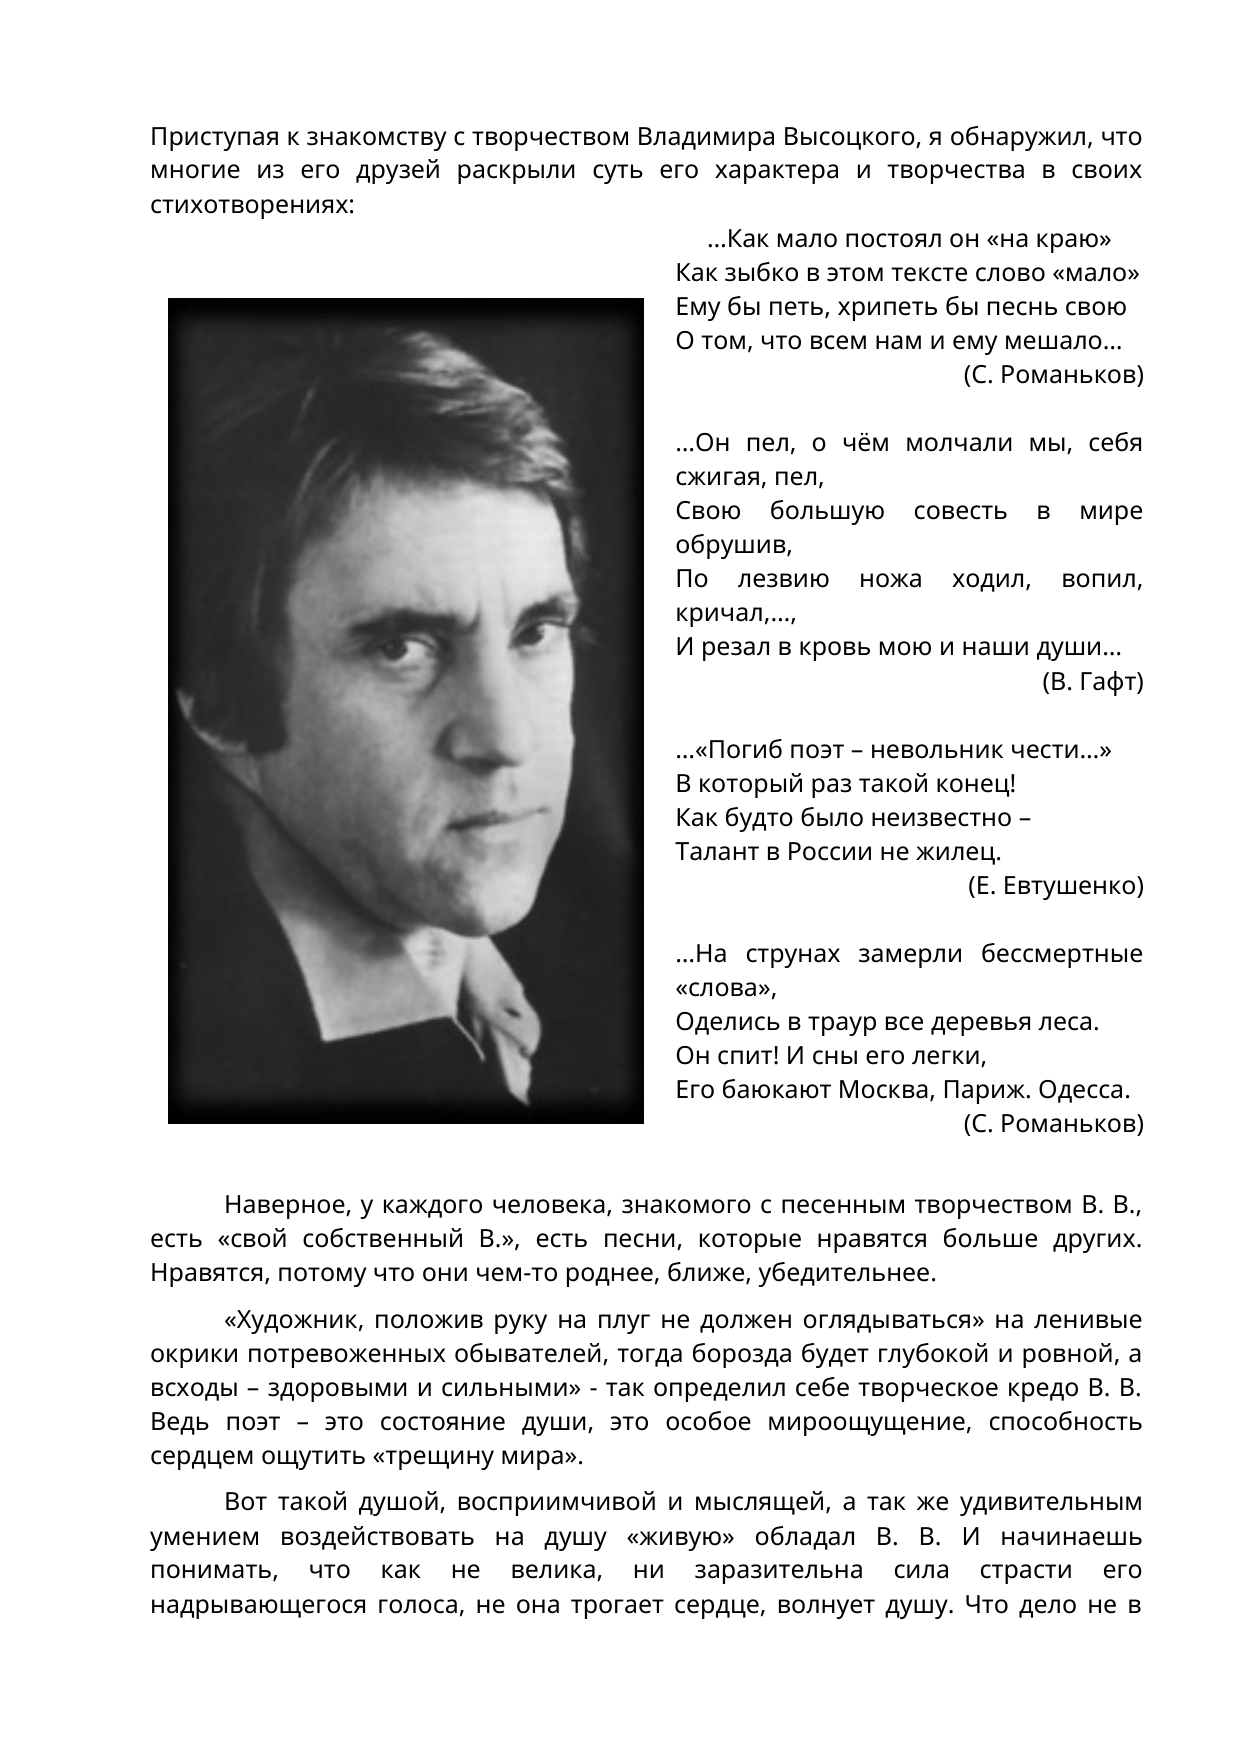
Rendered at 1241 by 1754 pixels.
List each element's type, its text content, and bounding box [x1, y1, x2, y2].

text (В. Гафт) [675, 663, 1144, 697]
text Приступая к знакомству с творчеством Владимира Высоцкого, я обнаружил, что многие из его друзей раскрыли суть его характера и творчества в своих стихотворениях: [150, 118, 1144, 220]
text (С. Романьков) [675, 357, 1144, 391]
text Талант в России не жилец. [675, 833, 1144, 867]
text Свою большую совесть в мире обрушив, [675, 493, 1144, 561]
text О том, что всем нам и ему мешало… [675, 322, 1144, 357]
text Как зыбко в этом тексте слово «мало» [675, 254, 1144, 288]
text …«Погиб поэт – невольник чести…» [675, 731, 1144, 765]
text (С. Романьков) [675, 1106, 1144, 1140]
text По лезвию ножа ходил, вопил, кричал,…, [675, 561, 1144, 629]
text …Как мало постоял он «на краю» [675, 220, 1144, 254]
text В который раз такой конец! [675, 765, 1144, 799]
text Ему бы петь, хрипеть бы песнь свою [675, 288, 1144, 322]
text Наверное, у каждого человека, знакомого с песенным творчеством В. В., есть «свой собственный В.», есть песни, которые нравятся больше других. Нравятся, потому что они чем-то роднее, ближе, убедительнее. [150, 1187, 1144, 1289]
text Оделись в траур все деревья леса. [675, 1004, 1144, 1038]
picture [168, 298, 644, 1124]
text …Он пел, о чём молчали мы, себя сжигая, пел, [675, 425, 1144, 493]
text Как будто было неизвестно – [675, 799, 1144, 833]
text И резал в кровь мою и наши души… [675, 629, 1144, 663]
text …На струнах замерли бессмертные «слова», [675, 936, 1144, 1004]
text Он спит! И сны его легки, [675, 1038, 1144, 1072]
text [150, 1484, 1144, 1620]
text (Е. Евтушенко) [675, 867, 1144, 902]
text «Художник, положив руку на плуг не должен оглядываться» на ленивые окрики потревоженных обывателей, тогда борозда будет глубокой и ровной, а всходы – здоровыми и сильными» - так определил себе творческое кредо В. В. Ведь поэт – это состояние души, это особое мироощущение, способность сердцем ощутить «трещину мира». [150, 1301, 1144, 1472]
text Его баюкают Москва, Париж. Одесса. [675, 1072, 1144, 1106]
